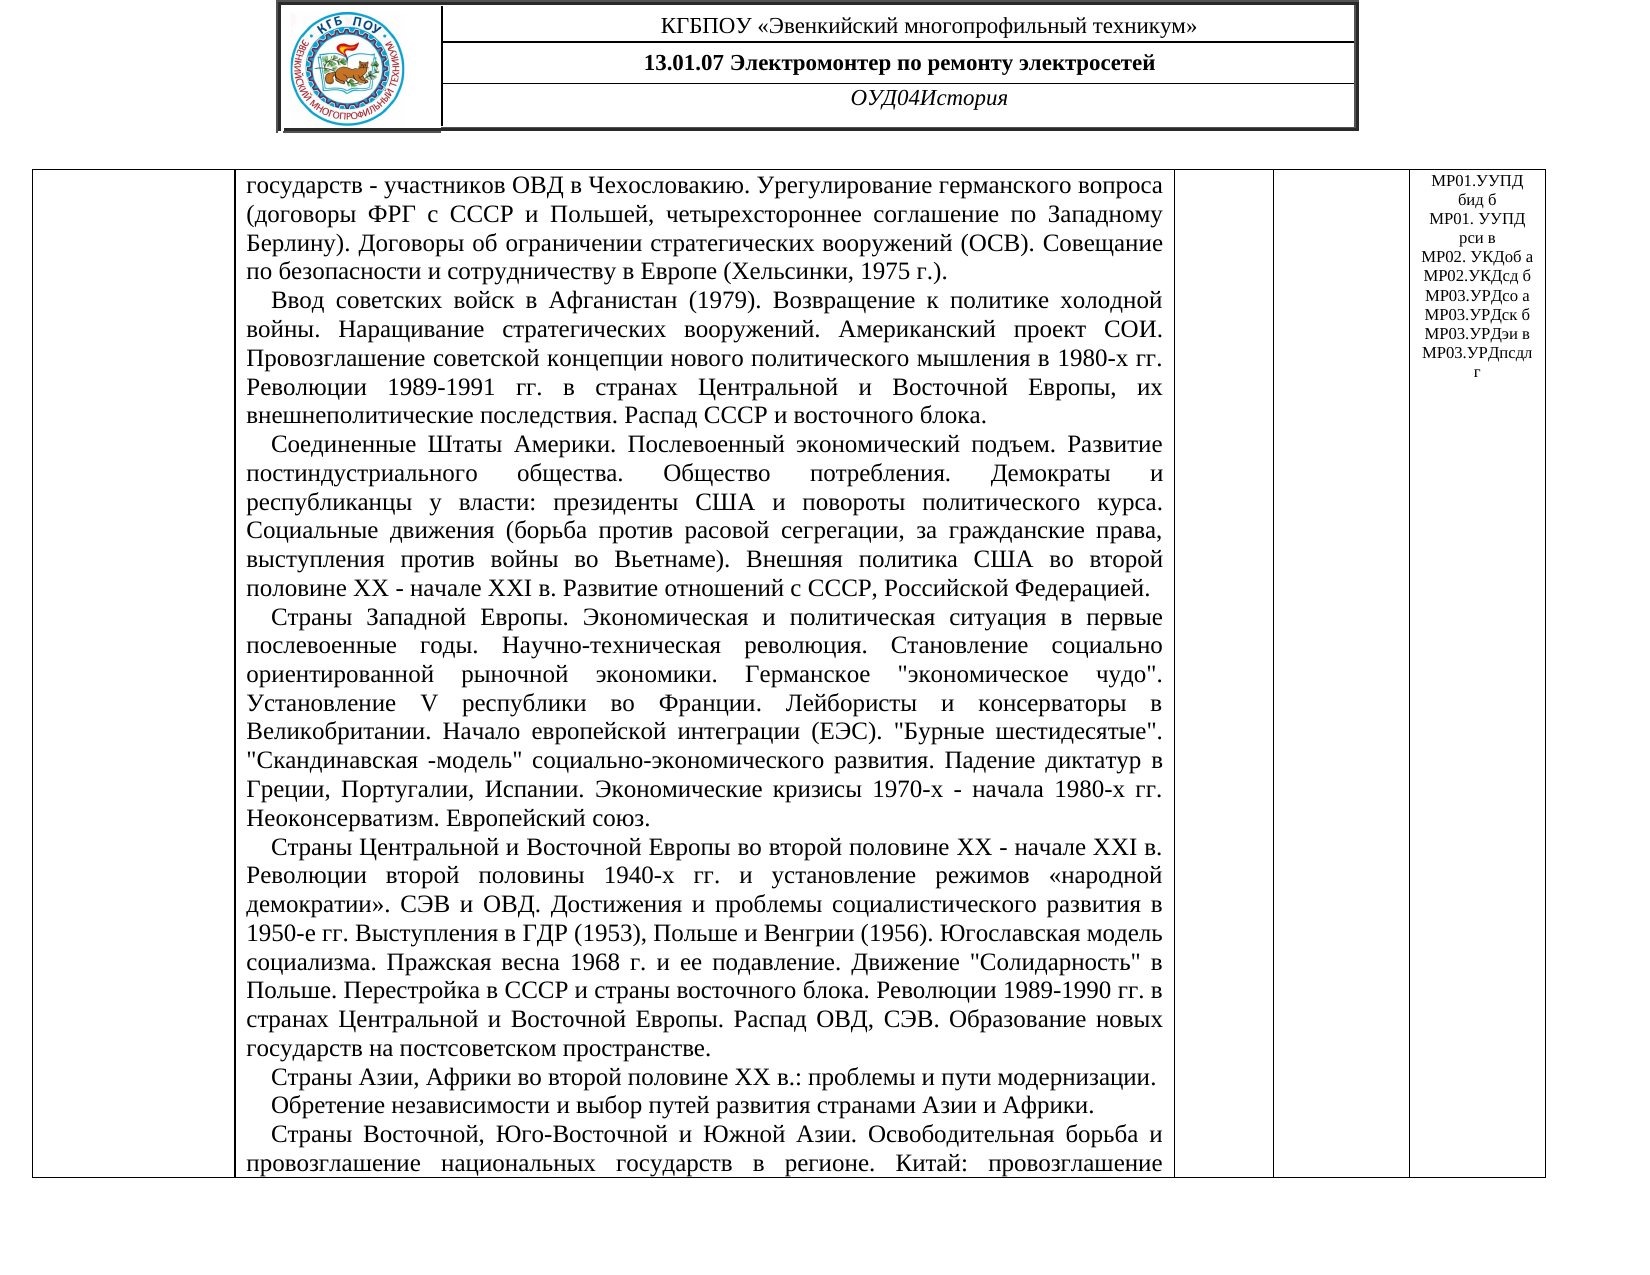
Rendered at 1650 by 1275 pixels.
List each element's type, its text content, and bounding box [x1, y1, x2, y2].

picture [290, 12, 337, 60]
picture [290, 12, 405, 127]
table_cell 6 [1175, 170, 1273, 1177]
